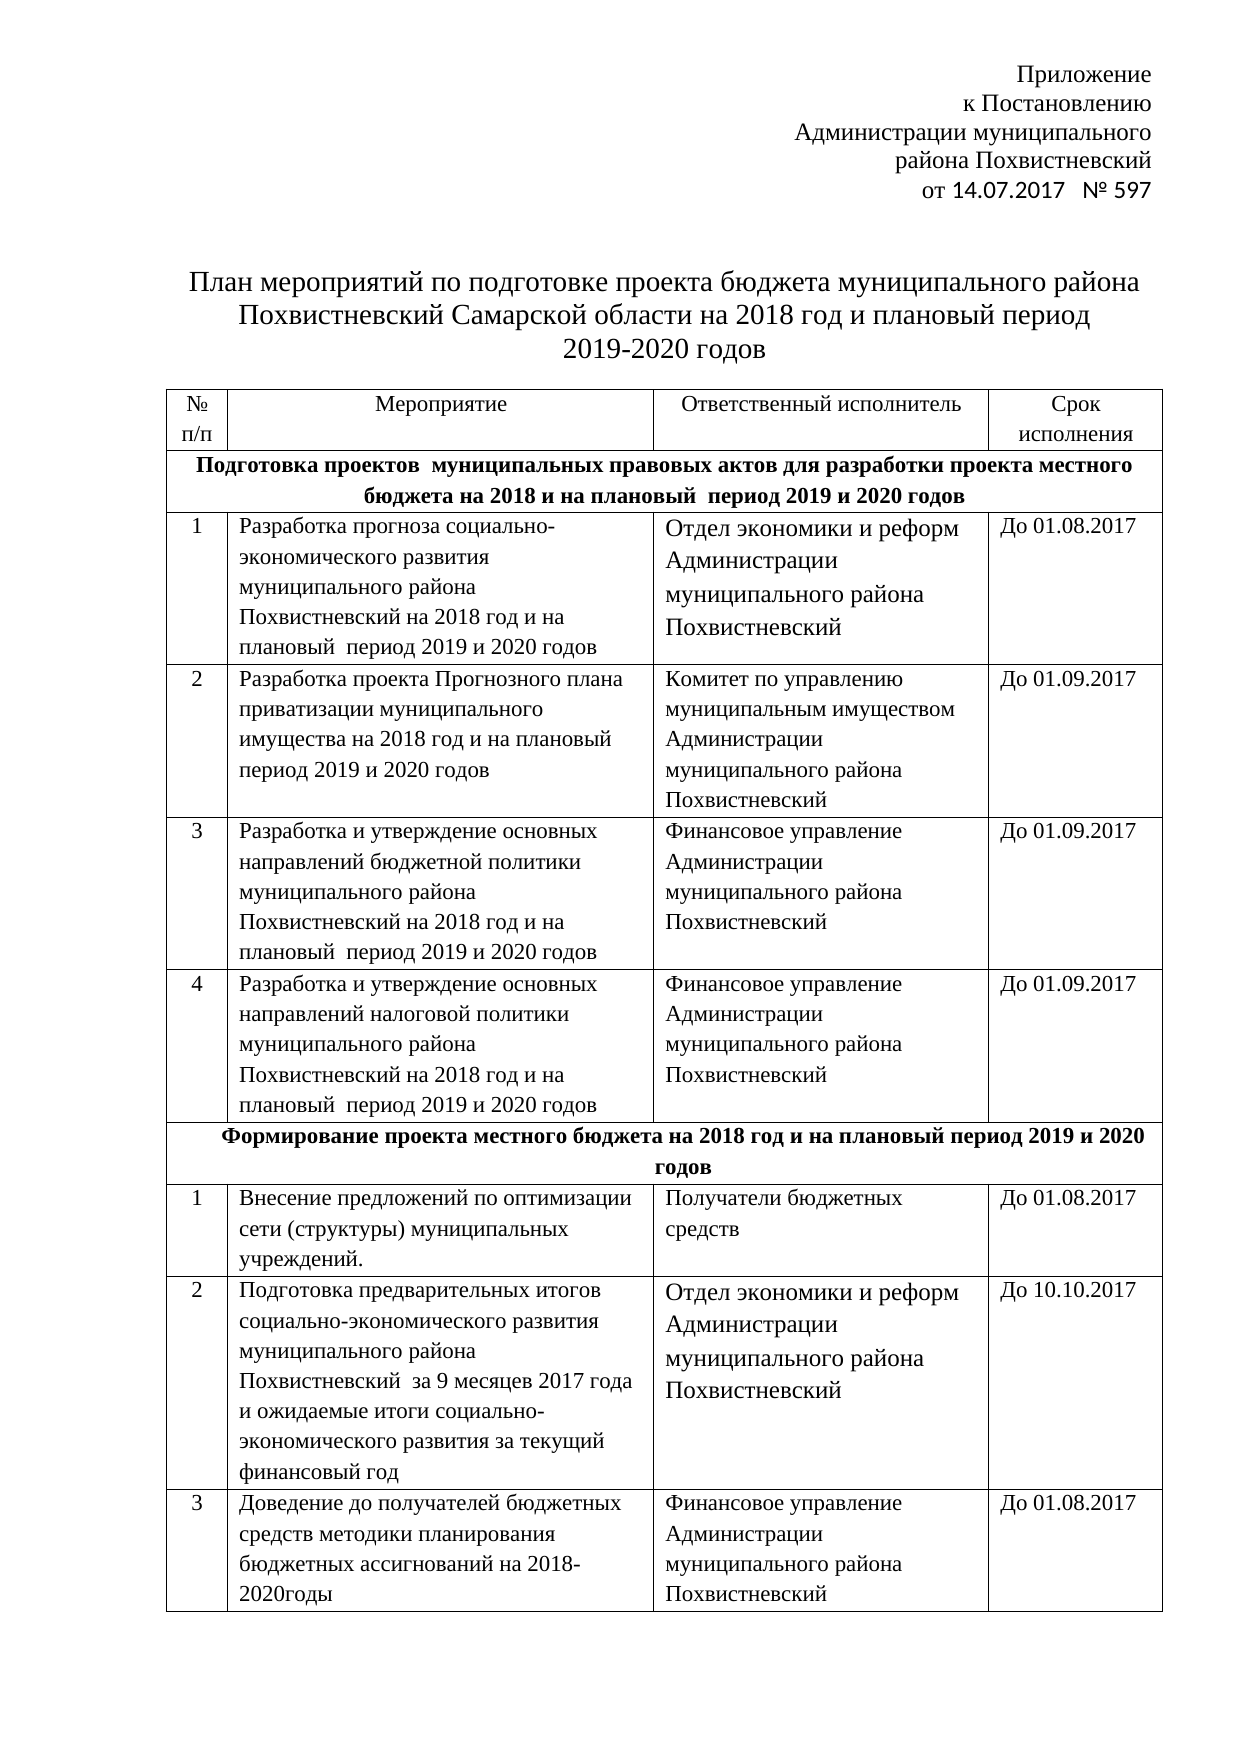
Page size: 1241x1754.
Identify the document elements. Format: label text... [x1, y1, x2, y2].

table_cell До 01.09.2017 [989, 665, 1162, 817]
table_cell Отдел экономики и реформ Администрации муниципального района Похвистневский [654, 1277, 988, 1488]
text района Похвистневский [177, 145, 1152, 174]
title 2019-2020 годов [177, 331, 1152, 364]
table_cell До 01.08.2017 [989, 1185, 1162, 1276]
table_cell 2 [167, 665, 227, 817]
table_cell Подготовка проектов муниципальных правовых актов для разработки проекта местного бюджета на 2018 и на плановый период 2019 и 2020 годов [167, 451, 1162, 512]
table_header № п/п [167, 390, 227, 450]
table_cell До 10.10.2017 [989, 1277, 1162, 1488]
table_header Мероприятие [228, 390, 653, 450]
table_cell Отдел экономики и реформ Администрации муниципального района Похвистневский [654, 513, 988, 664]
table_cell Внесение предложений по оптимизации сети (структуры) муниципальных учреждений. [228, 1185, 653, 1276]
table_cell Доведение до получателей бюджетных средств методики планирования бюджетных ассигнований на 2018-2020годы [228, 1490, 653, 1611]
table_cell Разработка и утверждение основных направлений бюджетной политики муниципального района Похвистневский на 2018 год и на плановый период 2019 и 2020 годов [228, 818, 653, 969]
table_cell Финансовое управление Администрации муниципального района Похвистневский [654, 1490, 988, 1611]
table_cell Разработка проекта Прогнозного плана приватизации муниципального имущества на 2018 год и на плановый период 2019 и 2020 годов [228, 665, 653, 817]
table_cell Подготовка предварительных итогов социально-экономического развития муниципального района Похвистневский за 9 месяцев 2017 года и ожидаемые итоги социально-экономического развития за текущий финансовый год [228, 1277, 653, 1488]
text Приложение [177, 59, 1152, 88]
table_cell До 01.08.2017 [989, 513, 1162, 664]
table_cell До 01.09.2017 [989, 818, 1162, 969]
table_cell 2 [167, 1277, 227, 1488]
table_cell 3 [167, 1490, 227, 1611]
title План мероприятий по подготовке проекта бюджета муниципального района Похвистневский Самарской области на 2018 год и плановый период [177, 264, 1152, 331]
table_header Ответственный исполнитель [654, 390, 988, 450]
table_cell Получатели бюджетных средств [654, 1185, 988, 1276]
text к Постановлению [177, 88, 1152, 117]
table_cell До 01.09.2017 [989, 970, 1162, 1122]
table_cell 1 [167, 1185, 227, 1276]
text от 14.07.2017 № 597 [177, 174, 1152, 204]
table_header Срок исполнения [989, 390, 1162, 450]
table_cell 4 [167, 970, 227, 1122]
table_cell Комитет по управлению муниципальным имуществом Администрации муниципального района Похвистневский [654, 665, 988, 817]
table_cell Финансовое управление Администрации муниципального района Похвистневский [654, 970, 988, 1122]
table_cell До 01.08.2017 [989, 1490, 1162, 1611]
text Администрации муниципального [177, 117, 1152, 145]
table_cell 1 [167, 513, 227, 664]
table_cell Разработка и утверждение основных направлений налоговой политики муниципального района Похвистневский на 2018 год и на плановый период 2019 и 2020 годов [228, 970, 653, 1122]
table_cell Финансовое управление Администрации муниципального района Похвистневский [654, 818, 988, 969]
table_cell Формирование проекта местного бюджета на 2018 год и на плановый период 2019 и 2020 годов [167, 1123, 1162, 1183]
table_cell Разработка прогноза социально-экономического развития муниципального района Похвистневский на 2018 год и на плановый период 2019 и 2020 годов [228, 513, 653, 664]
table_cell 3 [167, 818, 227, 969]
